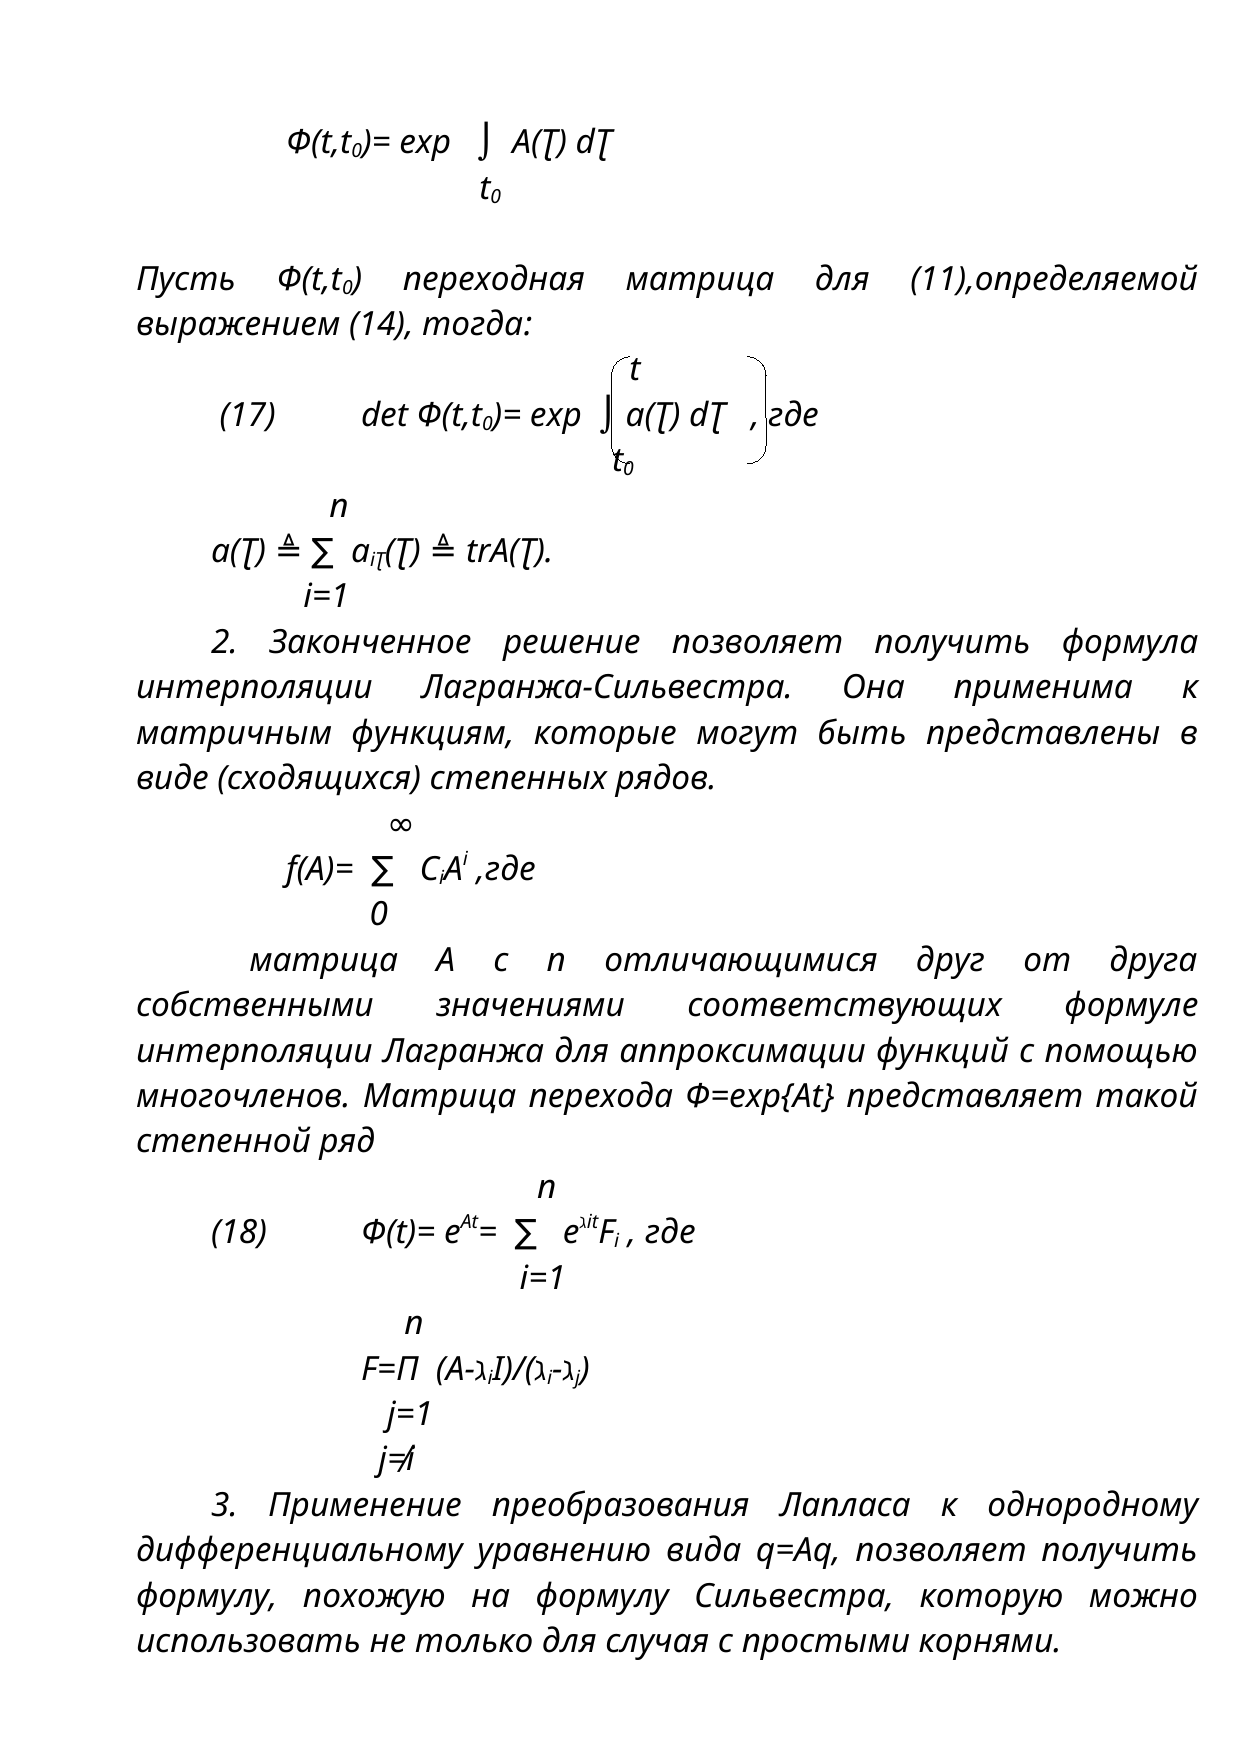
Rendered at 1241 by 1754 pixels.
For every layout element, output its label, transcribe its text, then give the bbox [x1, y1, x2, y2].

text (18) Ф(t)= eAt= ∑ eℷitFi , где [136, 1208, 1199, 1253]
text t [136, 345, 1199, 391]
text 0 [136, 890, 1199, 936]
text 3. Применение преобразования Лапласа к однородному дифференциальному уравнению вида q=Aq, позволяет получить формулу, похожую на формулу Сильвестра, которую можно использовать не только для случая с простыми корнями. [136, 1481, 1199, 1662]
text t0 [136, 436, 1199, 481]
text Ф(t,t0)= exp ⌡ A(Ʈ) dƮ [136, 118, 1199, 163]
text F=П (A-ℷiI)/(ℷi-ℷj) [136, 1344, 1199, 1390]
text (17) det Ф(t,t0)= exp ⌡ a(Ʈ) dƮ , где [612, 391, 1199, 436]
text матрица А с n отличающимися друг от друга собственными значениями соответствующих формуле интерполяции Лагранжа для аппроксимации функций с помощью многочленов. Матрица перехода Ф=exp{At} представляет такой степенной ряд [136, 936, 1199, 1163]
text ∞ [136, 799, 1199, 845]
text n [136, 1163, 1199, 1208]
text j≠i [136, 1435, 1199, 1481]
text t0 [136, 163, 1199, 209]
text f(A)= ∑ CiAi ,где [211, 845, 1199, 890]
text i=1 [136, 1253, 1199, 1299]
text Пусть Ф(t,t0) переходная матрица для (11),определяемой выражением (14), тогда: [136, 254, 1199, 345]
text (17) det Ф(t,t0)= exp ⌡ a(Ʈ) dƮ , где [136, 391, 611, 436]
text a(Ʈ) ≜ ∑ aiƮ(Ʈ) ≜ trA(Ʈ). [136, 527, 1199, 572]
text n [136, 1299, 1199, 1344]
text 2. Законченное решение позволяет получить формула интерполяции Лагранжа-Сильвестра. Она применима к матричным функциям, которые могут быть представлены в виде (сходящихся) степенных рядов. [136, 618, 1199, 799]
text n [136, 481, 1199, 527]
text i=1 [136, 572, 1199, 618]
text j=1 [136, 1390, 1199, 1435]
